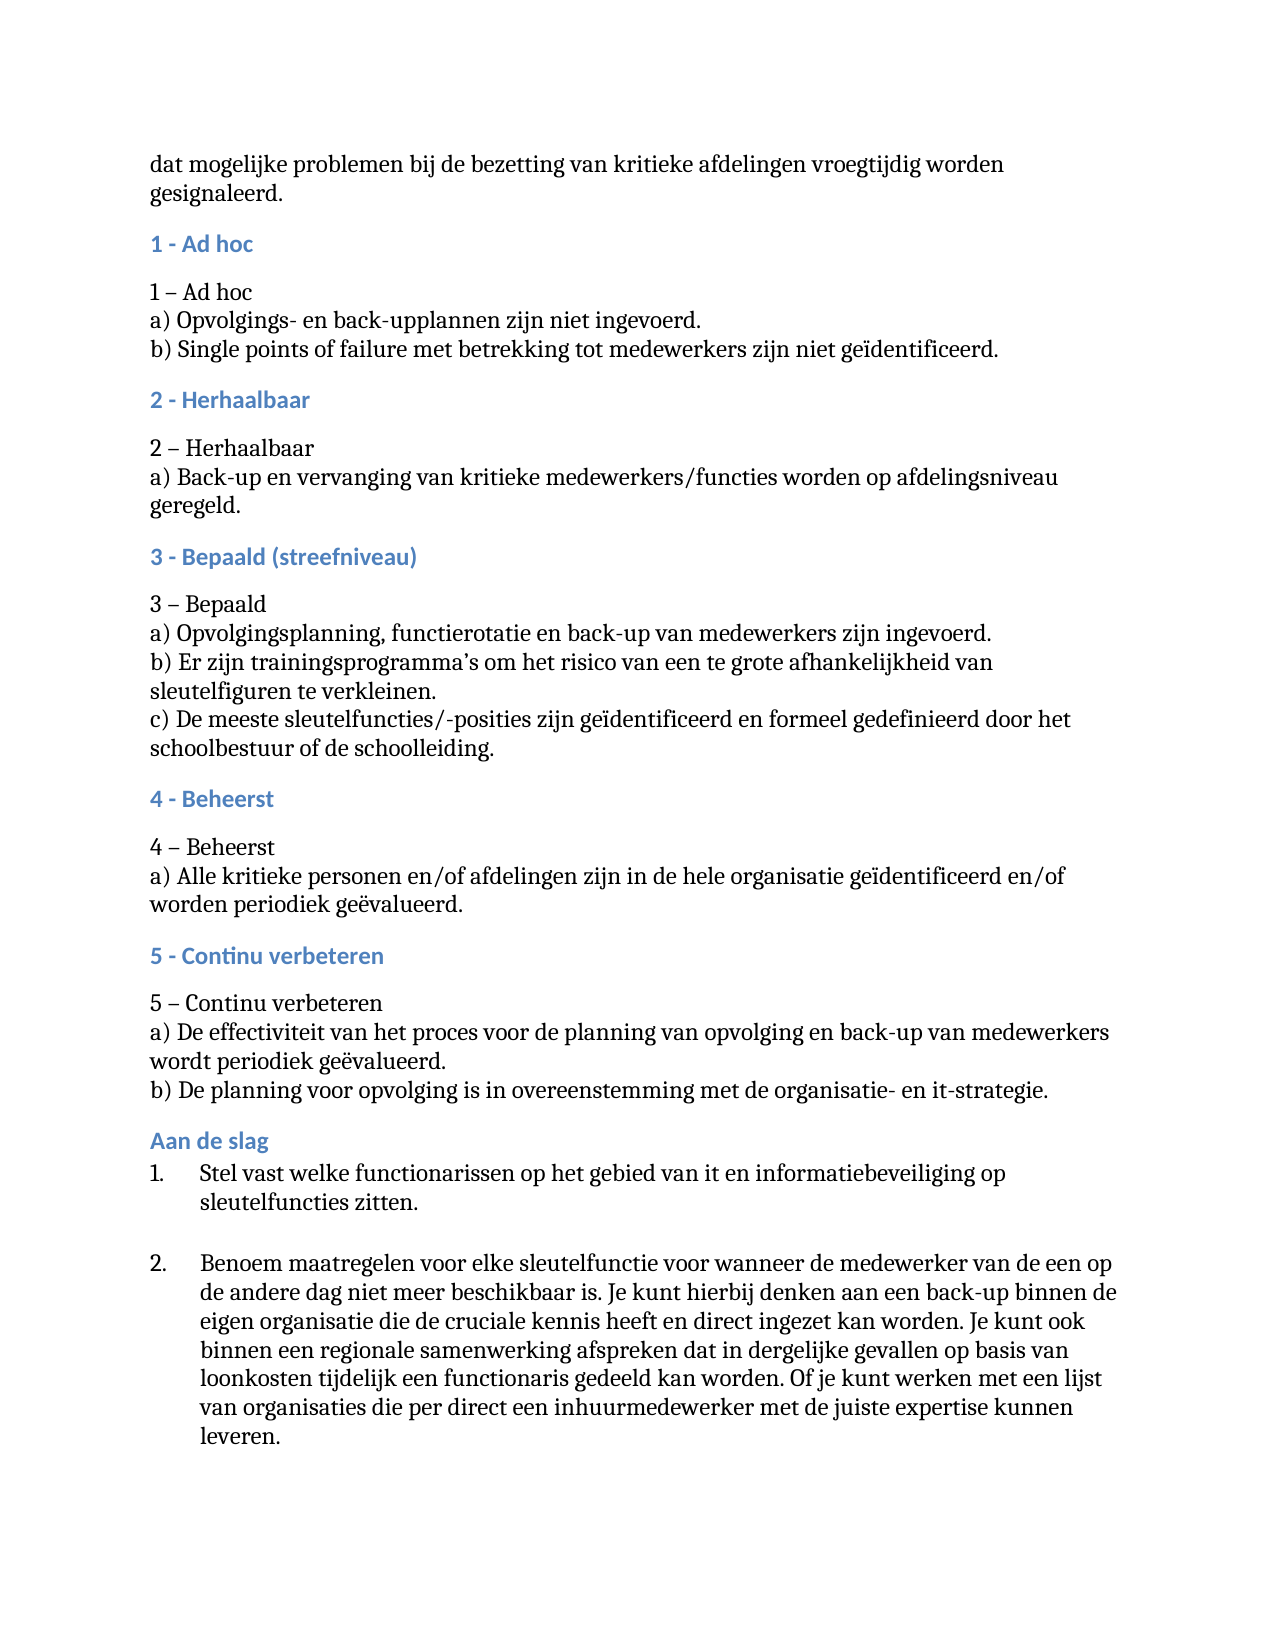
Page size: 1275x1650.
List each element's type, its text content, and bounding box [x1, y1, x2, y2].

list Benoem maatregelen voor elke sleutelfunctie voor wanneer de medewerker van de een op de andere dag niet meer beschikbaar is. Je kunt hierbij denken aan een back-up binnen de eigen organisatie die de cruciale kennis heeft en direct ingezet kan worden. Je kunt ook binnen een regionale samenwerking afspreken dat in dergelijke gevallen op basis van loonkosten tijdelijk een functionaris gedeeld kan worden. Of je kunt werken met een lijst van organisaties die per direct een inhuurmedewerker met de juiste expertise kunnen leveren. [150, 1249, 1125, 1451]
text 5 – Continu verbeteren a) De effectiviteit van het proces voor de planning van opvolging en back-up van medewerkers wordt periodiek geëvalueerd. b) De planning voor opvolging is in overeenstemming met de organisatie- en it-strategie. [150, 989, 1125, 1104]
text 2 – Herhaalbaar a) Back-up en vervanging van kritieke medewerkers/functies worden op afdelingsniveau geregeld. [150, 434, 1125, 520]
text 4 – Beheerst a) Alle kritieke personen en/of afdelingen zijn in de hele organisatie geïdentificeerd en/of worden periodiek geëvalueerd. [150, 833, 1125, 919]
subtitle 3 - Bepaald (streefniveau) [150, 541, 1125, 572]
text 1 – Ad hoc a) Opvolgings- en back-upplannen zijn niet ingevoerd. b) Single points of failure met betrekking tot medewerkers zijn niet geïdentificeerd. [150, 278, 1125, 364]
list Stel vast welke functionarissen op het gebied van it en informatiebeveiliging op sleutelfuncties zitten. [150, 1159, 1125, 1246]
subtitle 2 - Herhaalbaar [150, 385, 1125, 415]
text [150, 150, 1125, 207]
subtitle 5 - Continu verbeteren [150, 940, 1125, 971]
text 3 – Bepaald a) Opvolgingsplanning, functierotatie en back-up van medewerkers zijn ingevoerd. b) Er zijn trainingsprogramma’s om het risico van een te grote afhankelijkheid van sleutelfiguren te verkleinen. c) De meeste sleutelfuncties/-posities zijn geïdentificeerd en formeel gedefinieerd door het schoolbestuur of de schoolleiding. [150, 590, 1125, 763]
subtitle 1 - Ad hoc [150, 228, 1125, 259]
subtitle 4 - Beheerst [150, 784, 1125, 814]
subtitle Aan de slag [150, 1125, 1125, 1156]
